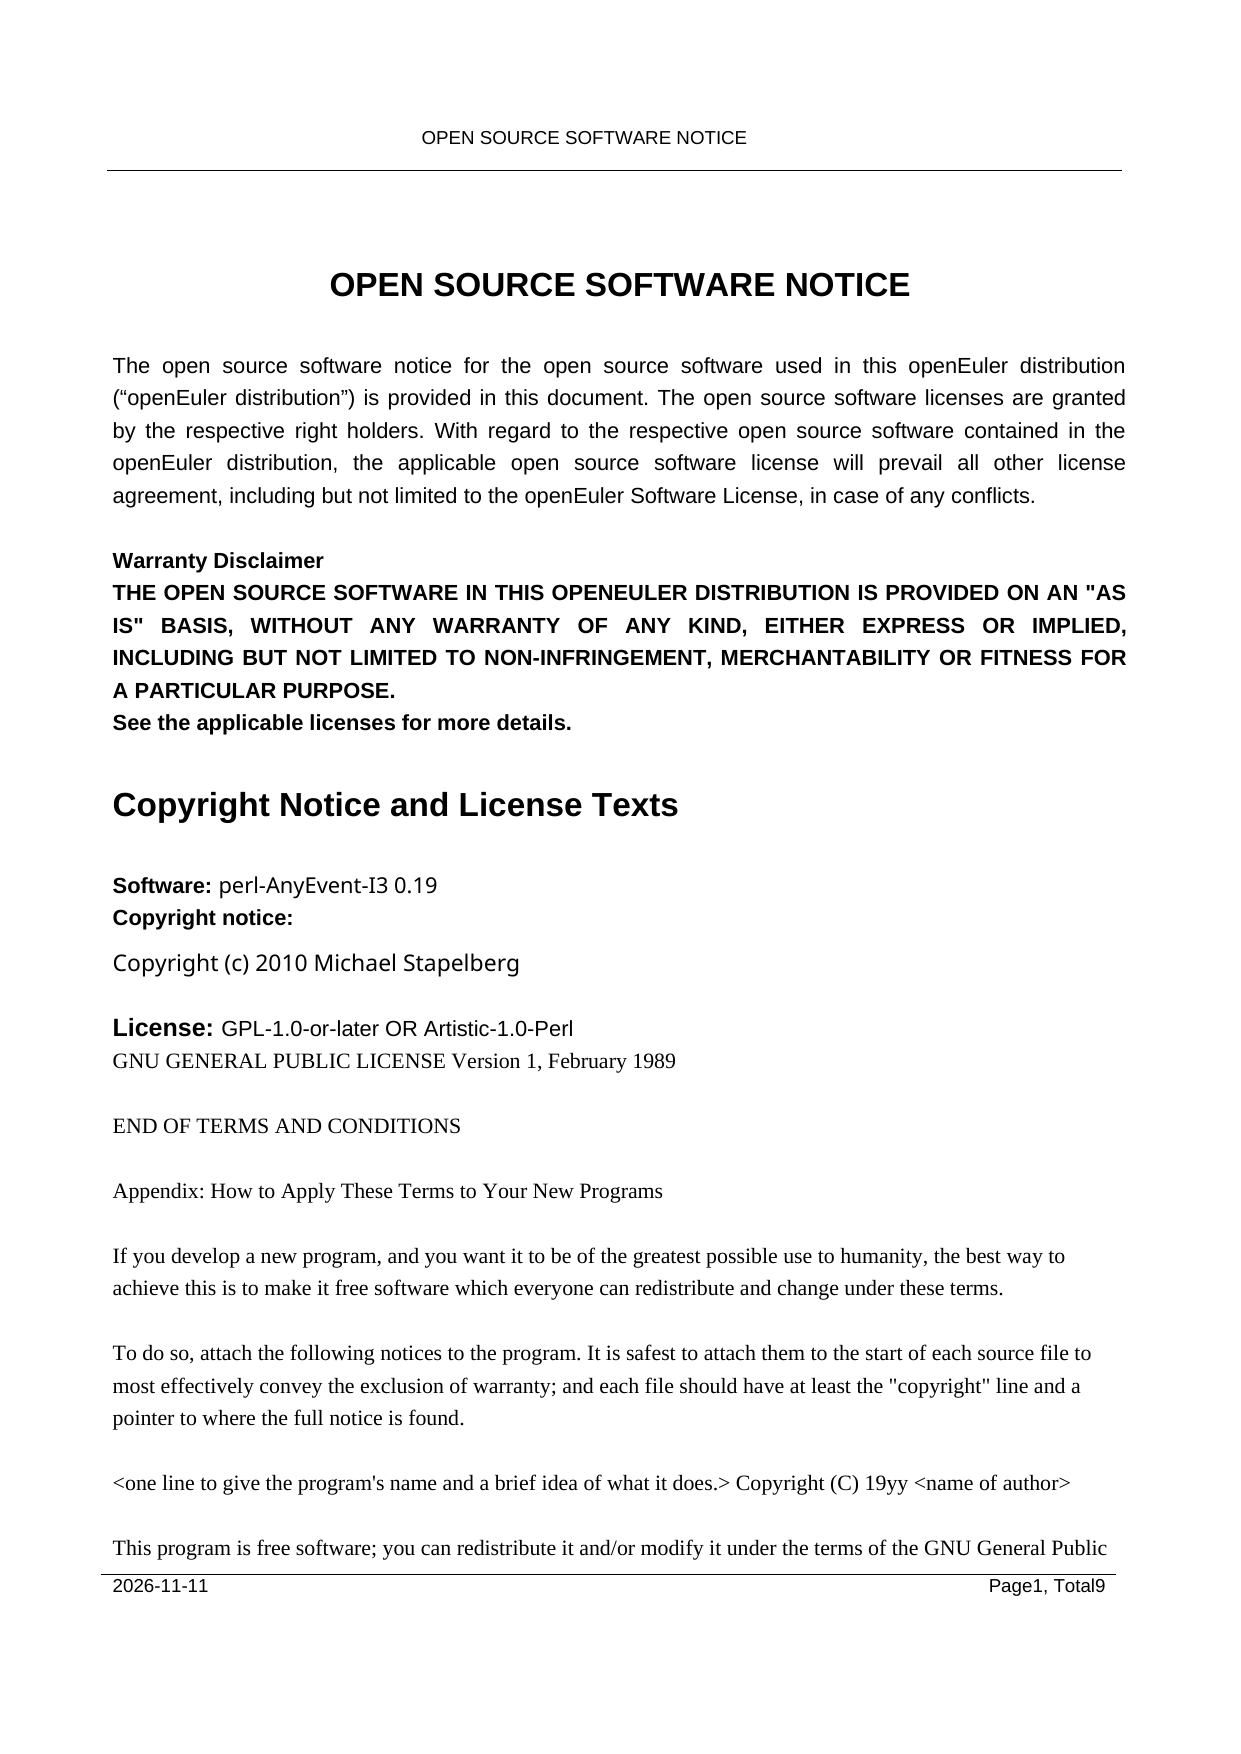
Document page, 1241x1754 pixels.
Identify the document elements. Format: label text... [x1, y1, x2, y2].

text Copyright Notice and License Texts [112, 771, 1128, 836]
text OPEN SOURCE SOFTWARE NOTICE [112, 251, 1128, 316]
text Warranty Disclaimer [112, 544, 1128, 576]
text Copyright (c) 2010 Michael Stapelberg [112, 947, 1128, 1012]
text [112, 1044, 1128, 1564]
title Software: perl-AnyEvent-I3 0.19 [112, 869, 1128, 901]
text Copyright notice: [112, 901, 1128, 934]
text THE OPEN SOURCE SOFTWARE IN THIS OPENEULER DISTRIBUTION IS PROVIDED ON AN "AS IS" BASIS, WITHOUT ANY WARRANTY OF ANY KIND, EITHER EXPRESS OR IMPLIED, INCLUDING BUT NOT LIMITED TO NON-INFRINGEMENT, MERCHANTABILITY OR FITNESS FOR A PARTICULAR PURPOSE. See the applicable licenses for more details. [112, 576, 1128, 739]
text License: GPL-1.0-or-later OR Artistic-1.0-Perl [112, 1012, 1128, 1044]
text The open source software notice for the open source software used in this openEuler distribution (“openEuler distribution”) is provided in this document. The open source software licenses are granted by the respective right holders. With regard to the respective open source software contained in the openEuler distribution, the applicable open source software license will prevail all other license agreement, including but not limited to the openEuler Software License, in case of any conflicts. [112, 349, 1128, 511]
